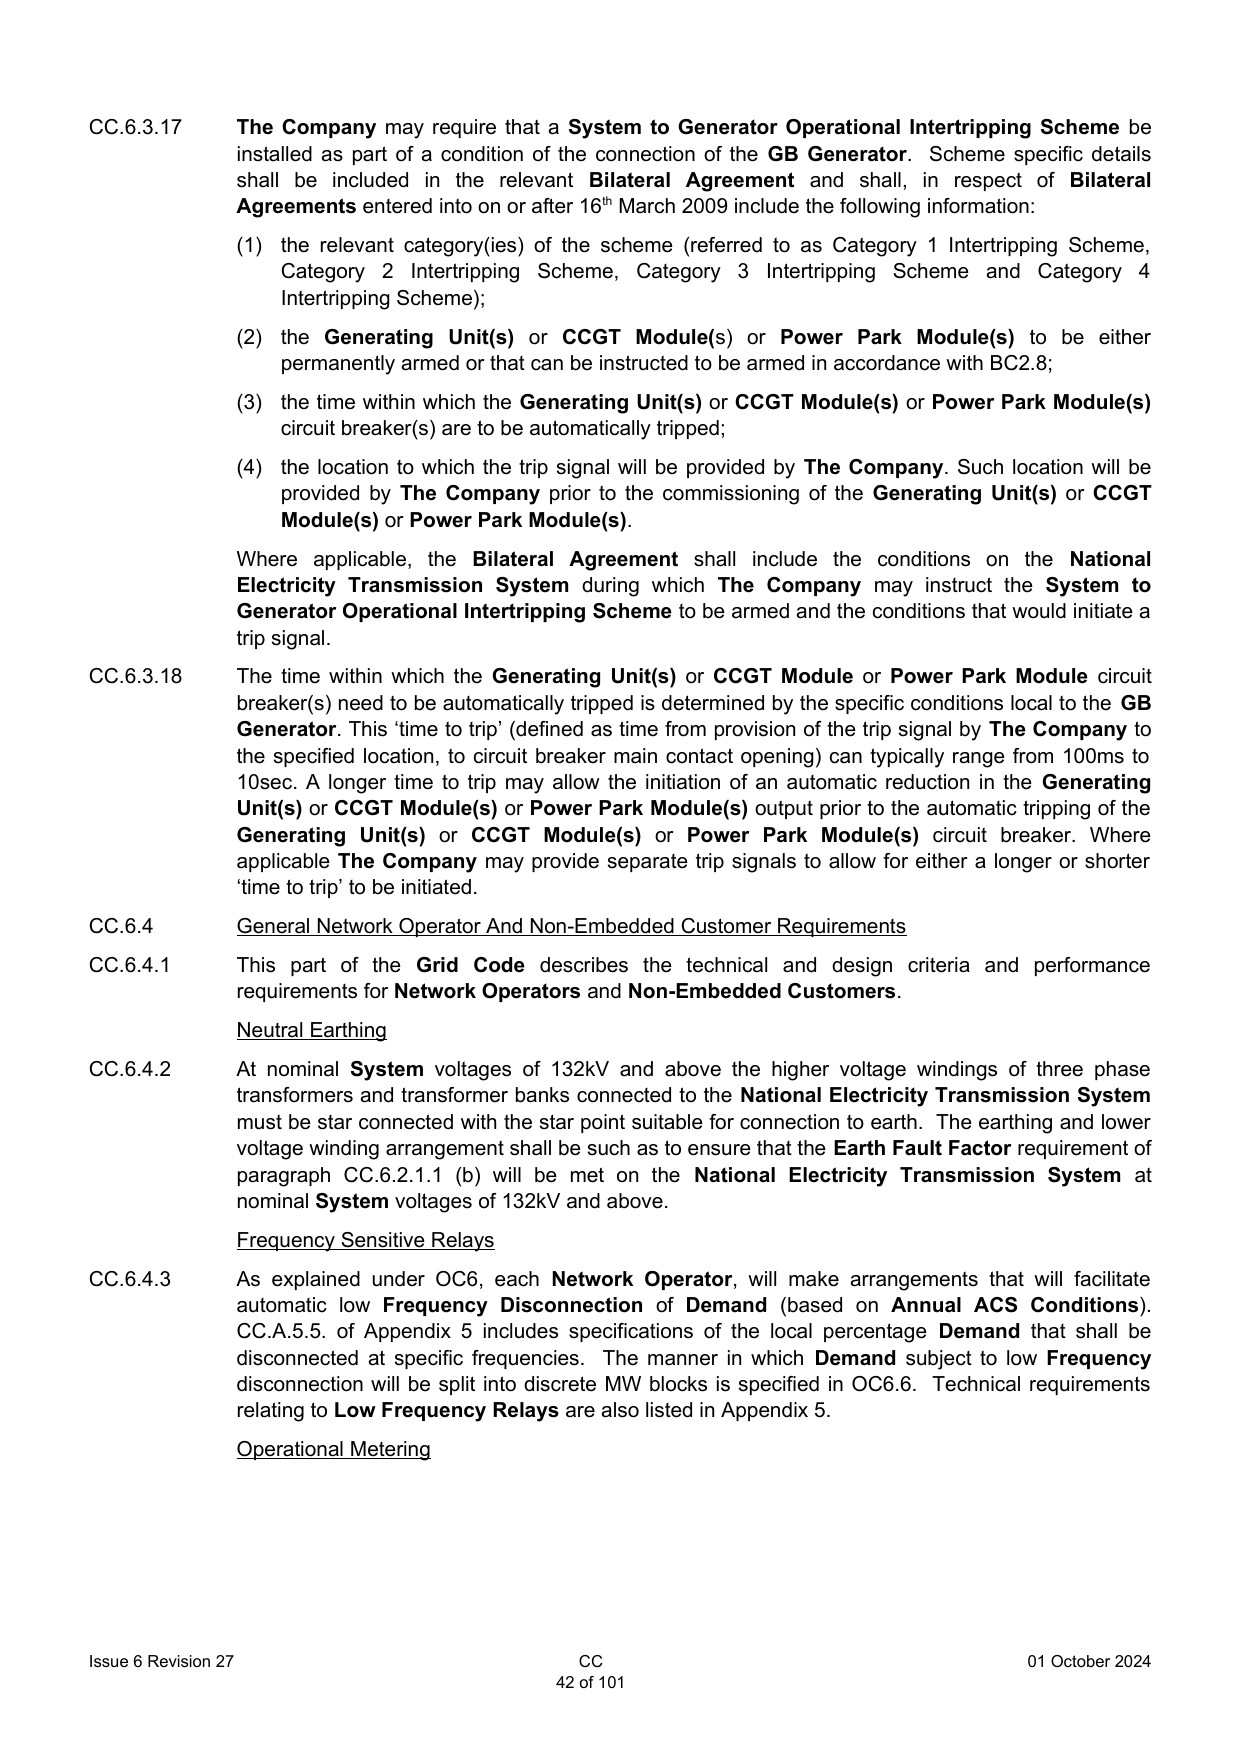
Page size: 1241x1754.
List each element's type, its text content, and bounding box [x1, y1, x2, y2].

text CC.6.4 General Network Operator And Non-Embedded Customer Requirements [89, 914, 1152, 938]
text Operational Metering [89, 1437, 1152, 1461]
text CC.6.4.2 At nominal System voltages of 132kV and above the higher voltage windings of three phase transformers and transformer banks connected to the National Electricity Transmission System must be star connected with the star point suitable for connection to earth. The earthing and lower voltage winding arrangement shall be such as to ensure that the Earth Fault Factor requirement of paragraph CC.6.2.1.1 (b) will be met on the National Electricity Transmission System at nominal System voltages of 132kV and above. [89, 1057, 1152, 1213]
text (2) the Generating Unit(s) or CCGT Module(s) or Power Park Module(s) to be either permanently armed or that can be instructed to be armed in accordance with BC2.8; [236, 324, 1152, 375]
text CC.6.4.1 This part of the Grid Code describes the technical and design criteria and performance requirements for Network Operators and Non-Embedded Customers. [89, 953, 1152, 1003]
text (3) the time within which the Generating Unit(s) or CCGT Module(s) or Power Park Module(s) circuit breaker(s) are to be automatically tripped; [236, 390, 1152, 440]
text Neutral Earthing [89, 1018, 1152, 1042]
text (1) the relevant category(ies) of the scheme (referred to as Category 1 Intertripping Scheme, Category 2 Intertripping Scheme, Category 3 Intertripping Scheme and Category 4 Intertripping Scheme); [236, 233, 1152, 309]
text CC.6.4.3 As explained under OC6, each Network Operator, will make arrangements that will facilitate automatic low Frequency Disconnection of Demand (based on Annual ACS Conditions). CC.A.5.5. of Appendix 5 includes specifications of the local percentage Demand that shall be disconnected at specific frequencies. The manner in which Demand subject to low Frequency disconnection will be split into discrete MW blocks is specified in OC6.6. Technical requirements relating to Low Frequency Relays are also listed in Appendix 5. [89, 1266, 1152, 1422]
text Frequency Sensitive Relays [89, 1228, 1152, 1252]
text CC.6.3.18 The time within which the Generating Unit(s) or CCGT Module or Power Park Module circuit breaker(s) need to be automatically tripped is determined by the specific conditions local to the GB Generator. This ‘time to trip’ (defined as time from provision of the trip signal by The Company to the specified location, to circuit breaker main contact opening) can typically range from 100ms to 10sec. A longer time to trip may allow the initiation of an automatic reduction in the Generating Unit(s) or CCGT Module(s) or Power Park Module(s) output prior to the automatic tripping of the Generating Unit(s) or CCGT Module(s) or Power Park Module(s) circuit breaker. Where applicable The Company may provide separate trip signals to allow for either a longer or shorter ‘time to trip’ to be initiated. [89, 664, 1152, 899]
text CC.6.3.17 The Company may require that a System to Generator Operational Intertripping Scheme be installed as part of a condition of the connection of the GB Generator. Scheme specific details shall be included in the relevant Bilateral Agreement and shall, in respect of Bilateral Agreements entered into on or after 16th March 2009 include the following information: [89, 115, 1152, 218]
text (4) the location to which the trip signal will be provided by The Company. Such location will be provided by The Company prior to the commissioning of the Generating Unit(s) or CCGT Module(s) or Power Park Module(s). [236, 455, 1152, 532]
text Where applicable, the Bilateral Agreement shall include the conditions on the National Electricity Transmission System during which The Company may instruct the System to Generator Operational Intertripping Scheme to be armed and the conditions that would initiate a trip signal. [89, 546, 1152, 649]
